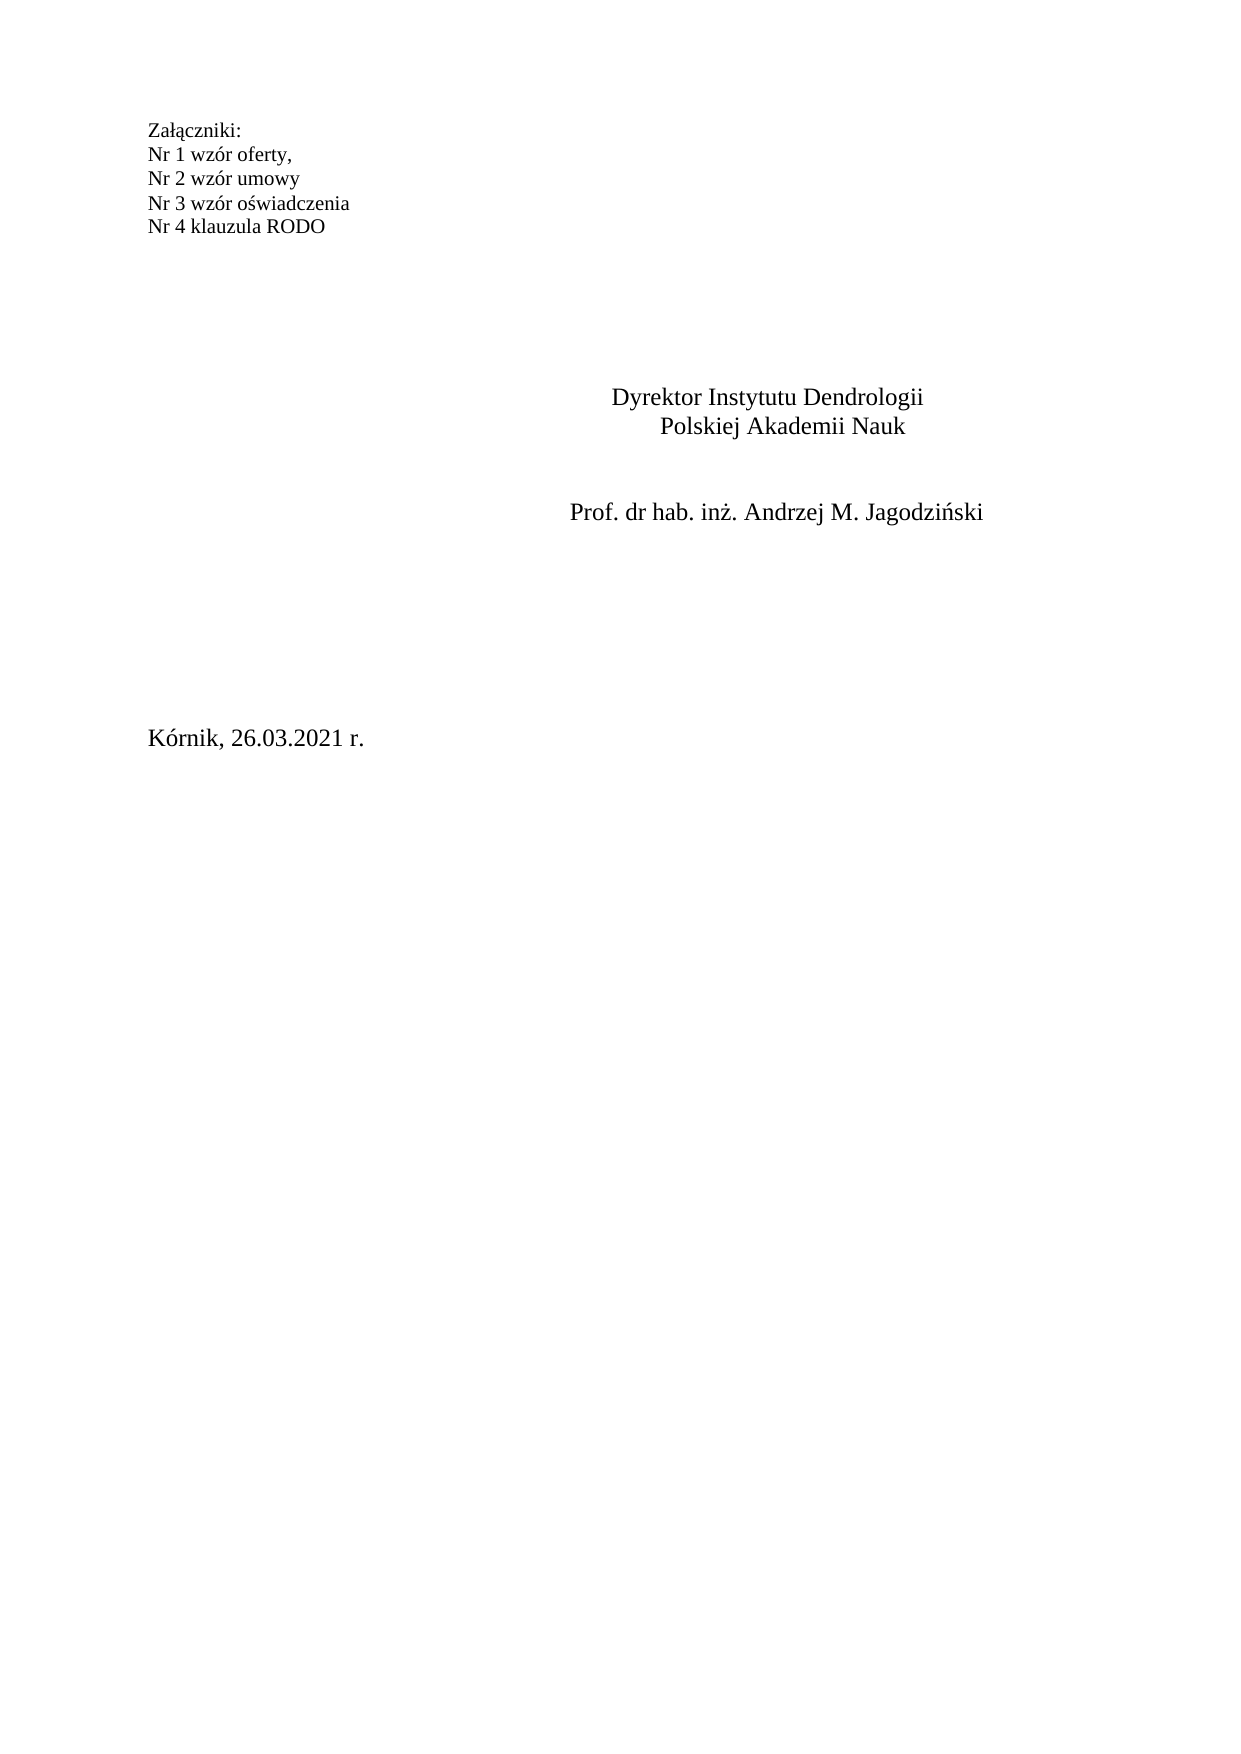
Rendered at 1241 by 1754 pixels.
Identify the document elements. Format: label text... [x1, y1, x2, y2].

text Prof. dr hab. inż. Andrzej M. Jagodziński [148, 497, 1093, 526]
text Nr 1 wzór oferty, [148, 142, 1093, 166]
text Nr 3 wzór oświadczenia [148, 190, 1093, 214]
text Nr 2 wzór umowy [148, 166, 1093, 190]
text Załączniki: [148, 118, 1093, 142]
text Kórnik, 26.03.2021 r. [148, 723, 1093, 751]
text Polskiej Akademii Nauk [148, 411, 1093, 440]
text Nr 4 klauzula RODO [148, 214, 1093, 238]
text Dyrektor Instytutu Dendrologii [369, 382, 1093, 411]
